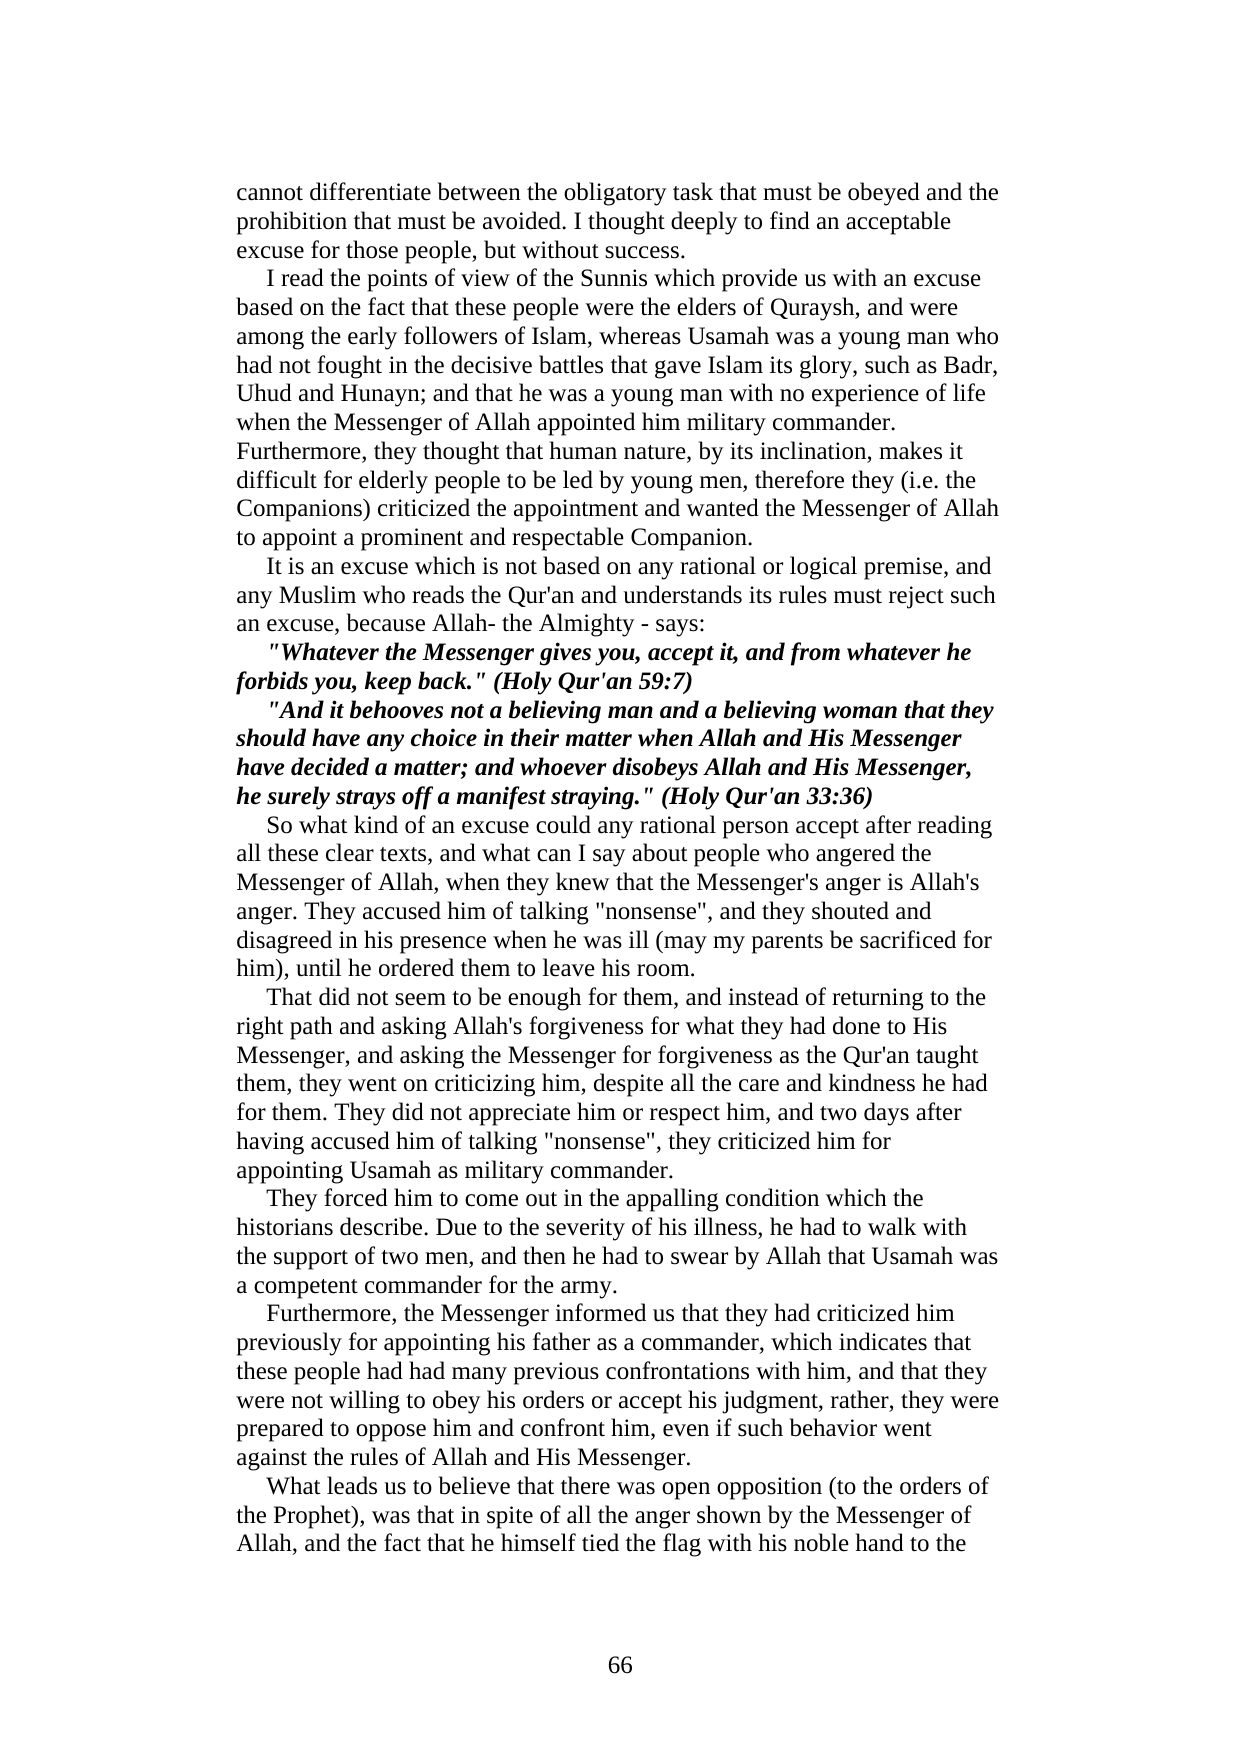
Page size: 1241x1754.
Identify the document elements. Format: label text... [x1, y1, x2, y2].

text They forced him to come out in the appalling condition which the historians describe. Due to the severity of his illness, he had to walk with the support of two men, and then he had to swear by Allah that Usamah was a competent commander for the army. [236, 1183, 1004, 1298]
text So what kind of an excuse could any rational person accept after reading all these clear texts, and what can I say about people who angered the Messenger of Allah, when they knew that the Messenger's anger is Allah's anger. They accused him of talking "nonsense", and they shouted and disagreed in his presence when he was ill (may my parents be sacrificed for him), until he ordered them to leave his room. [236, 810, 1004, 982]
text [236, 1471, 1004, 1557]
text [236, 177, 1004, 263]
text "And it behooves not a believing man and a believing woman that they should have any choice in their matter when Allah and His Messenger have decided a matter; and whoever disobeys Allah and His Messenger, he surely strays off a manifest straying." (Holy Qur'an 33:36) [236, 695, 1004, 810]
text That did not seem to be enough for them, and instead of returning to the right path and asking Allah's forgiveness for what they had done to His Messenger, and asking the Messenger for forgiveness as the Qur'an taught them, they went on criticizing him, despite all the care and kindness he had for them. They did not appreciate him or respect him, and two days after having accused him of talking "nonsense", they criticized him for appointing Usamah as military commander. [236, 982, 1004, 1183]
text Furthermore, the Messenger informed us that they had criticized him previously for appointing his father as a commander, which indicates that these people had had many previous confrontations with him, and that they were not willing to obey his orders or accept his judgment, rather, they were prepared to oppose him and confront him, even if such behavior went against the rules of Allah and His Messenger. [236, 1298, 1004, 1471]
text It is an excuse which is not based on any rational or logical premise, and any Muslim who reads the Qur'an and understands its rules must reject such an excuse, because Allah- the Almighty - says: [236, 551, 1004, 637]
text I read the points of view of the Sunnis which provide us with an excuse based on the fact that these people were the elders of Quraysh, and were among the early followers of Islam, whereas Usamah was a young man who had not fought in the decisive battles that gave Islam its glory, such as Badr, Uhud and Hunayn; and that he was a young man with no experience of life when the Messenger of Allah appointed him military commander. Furthermore, they thought that human nature, by its inclination, makes it difficult for elderly people to be led by young men, therefore they (i.e. the Companions) criticized the appointment and wanted the Messenger of Allah to appoint a prominent and respectable Companion. [236, 263, 1004, 551]
text "Whatever the Messenger gives you, accept it, and from whatever he forbids you, keep back." (Holy Qur'an 59:7) [236, 637, 1004, 695]
